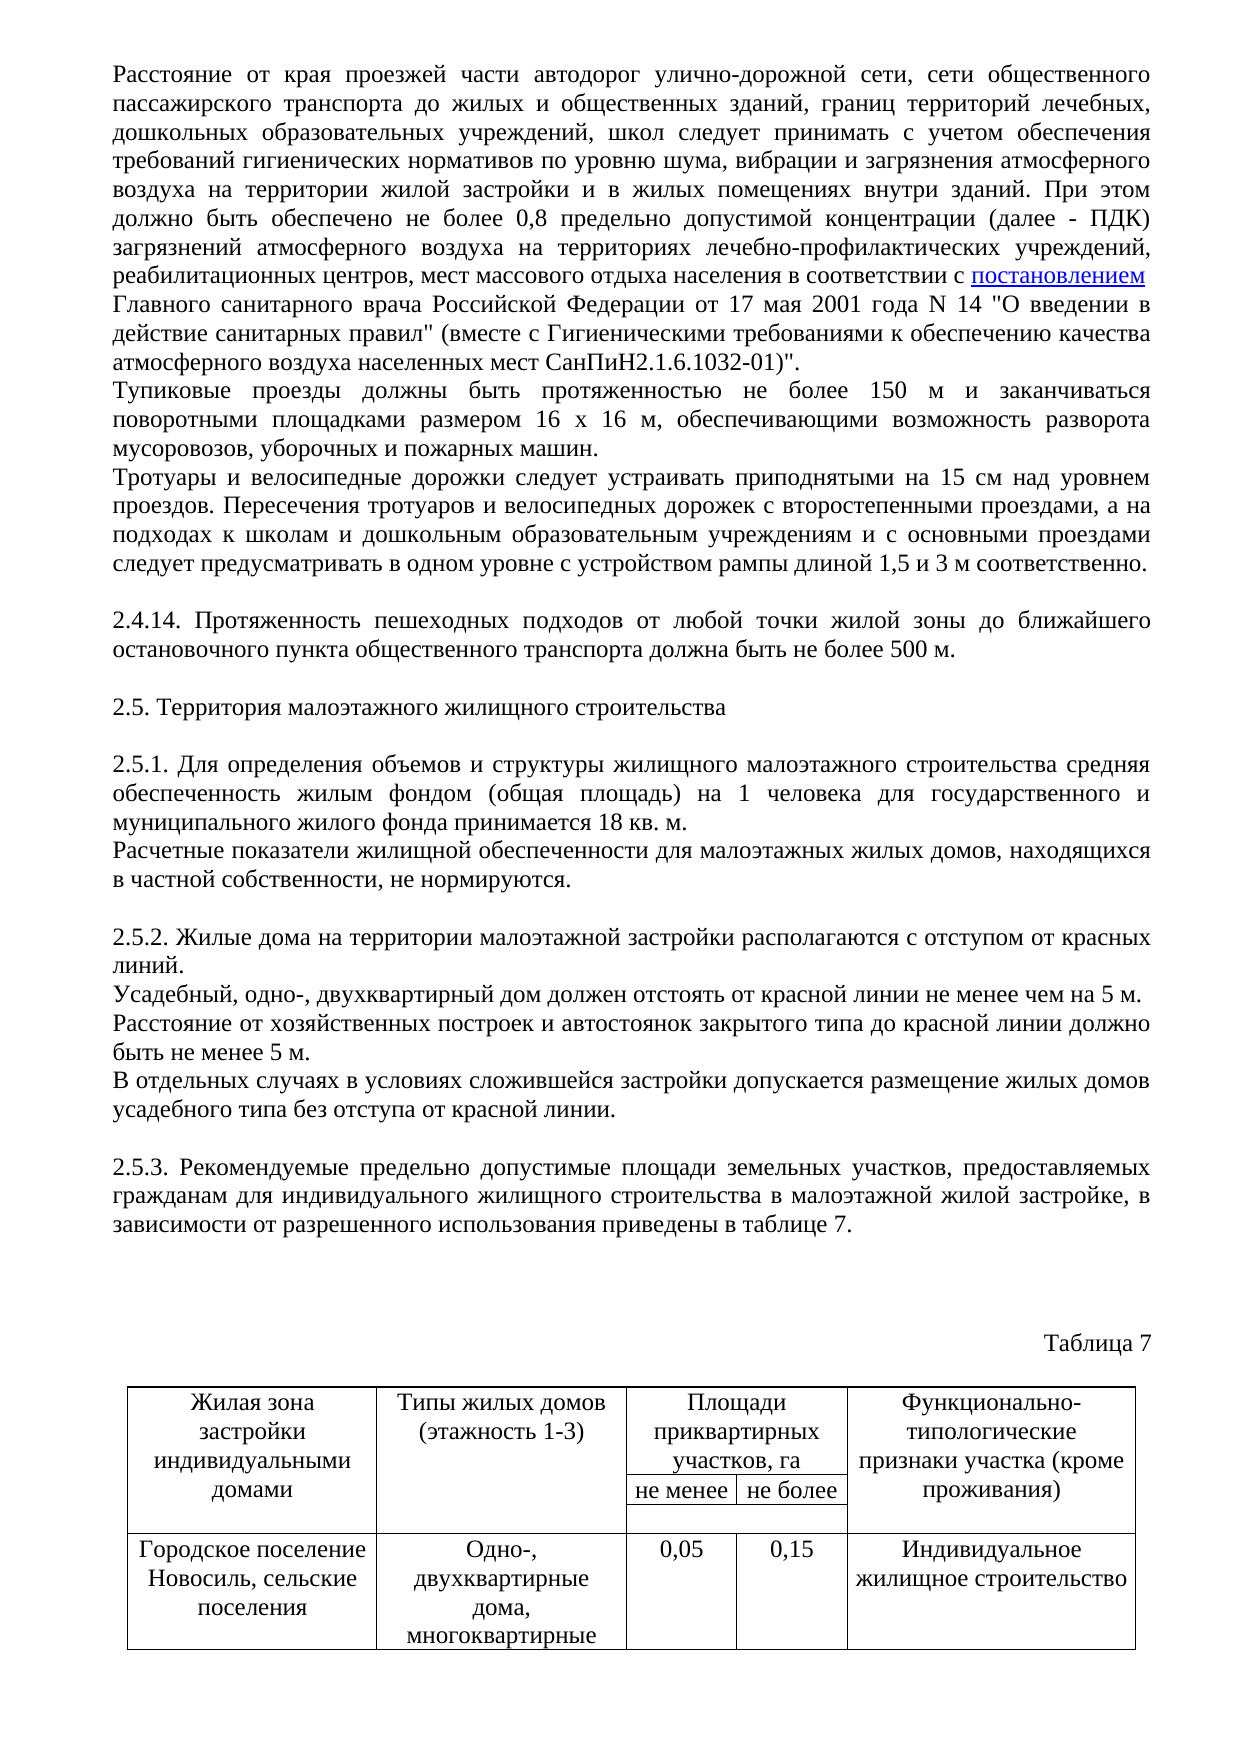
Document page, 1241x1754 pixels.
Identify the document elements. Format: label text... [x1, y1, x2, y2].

text Тупиковые проезды должны быть протяженностью не более 150 м и заканчиваться поворотными площадками размером 16 x 16 м, обеспечивающими возможность разворота мусоровозов, уборочных и пожарных машин. [112, 375, 1152, 462]
table_cell 0,05 [627, 1534, 736, 1649]
table_cell не менее [627, 1475, 736, 1503]
table_cell [627, 1505, 847, 1533]
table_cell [128, 1534, 376, 1649]
text Расстояние от хозяйственных построек и автостоянок закрытого типа до красной линии должно быть не менее 5 м. [112, 1008, 1152, 1065]
text 2.5.1. Для определения объемов и структуры жилищного малоэтажного строительства средняя обеспеченность жилым фондом (общая площадь) на 1 человека для государственного и муниципального жилого фонда принимается 18 кв. м. [112, 749, 1152, 835]
text 2.4.14. Протяженность пешеходных подходов от любой точки жилой зоны до ближайшего остановочного пункта общественного транспорта должна быть не более 500 м. [112, 605, 1152, 663]
text Таблица 7 [112, 1327, 1152, 1357]
table_cell не более [737, 1475, 847, 1503]
text Тротуары и велосипедные дорожки следует устраивать приподнятыми на 15 см над уровнем проездов. Пересечения тротуаров и велосипедных дорожек с второстепенными проездами, а на подходах к школам и дошкольным образовательным учреждениям и с основными проездами следует предусматривать в одном уровне с устройством рампы длиной 1,5 и 3 м соответственно. [112, 462, 1152, 577]
table_header Функционально-типологические признаки участка (кроме проживания) [848, 1388, 1135, 1533]
text Усадебный, одно-, двухквартирный дом должен отстоять от красной линии не менее чем на 5 м. [112, 979, 1152, 1008]
text 2.5.3. Рекомендуемые предельно допустимые площади земельных участков, предоставляемых гражданам для индивидуального жилищного строительства в малоэтажной жилой застройке, в зависимости от разрешенного использования приведены в таблице 7. [112, 1152, 1152, 1238]
text В отдельных случаях в условиях сложившейся застройки допускается размещение жилых домов усадебного типа без отступа от красной линии. [112, 1065, 1152, 1123]
table_header Площади приквартирных участков, га [627, 1388, 847, 1474]
text Расстояние от края проезжей части автодорог улично-дорожной сети, сети общественного пассажирского транспорта до жилых и общественных зданий, границ территорий лечебных, дошкольных образовательных учреждений, школ следует принимать с учетом обеспечения требований гигиенических нормативов по уровню шума, вибрации и загрязнения атмосферного воздуха на территории жилой застройки и в жилых помещениях внутри зданий. При этом должно быть обеспечено не более 0,8 предельно допустимой концентрации (далее - ПДК) загрязнений атмосферного воздуха на территориях лечебно-профилактических учреждений, реабилитационных центров, мест массового отдыха населения в соответствии с постановлением Главного санитарного врача Российской Федерации от 17 мая 2001 года N 14 "О введении в действие санитарных правил" (вместе с Гигиеническими требованиями к обеспечению качества атмосферного воздуха населенных мест СанПиН2.1.6.1032-01)". [112, 59, 1152, 375]
text 2.5.2. Жилые дома на территории малоэтажной застройки располагаются с отступом от красных линий. [112, 922, 1152, 979]
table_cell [377, 1534, 626, 1649]
table_header Жилая зона застройки индивидуальными домами [128, 1388, 376, 1533]
table_cell 0,15 [737, 1534, 847, 1649]
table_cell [848, 1534, 1135, 1649]
table_header Типы жилых домов (этажность 1-3) [377, 1388, 626, 1533]
text 2.5. Территория малоэтажного жилищного строительства [112, 692, 1152, 720]
text Расчетные показатели жилищной обеспеченности для малоэтажных жилых домов, находящихся в частной собственности, не нормируются. [112, 835, 1152, 893]
